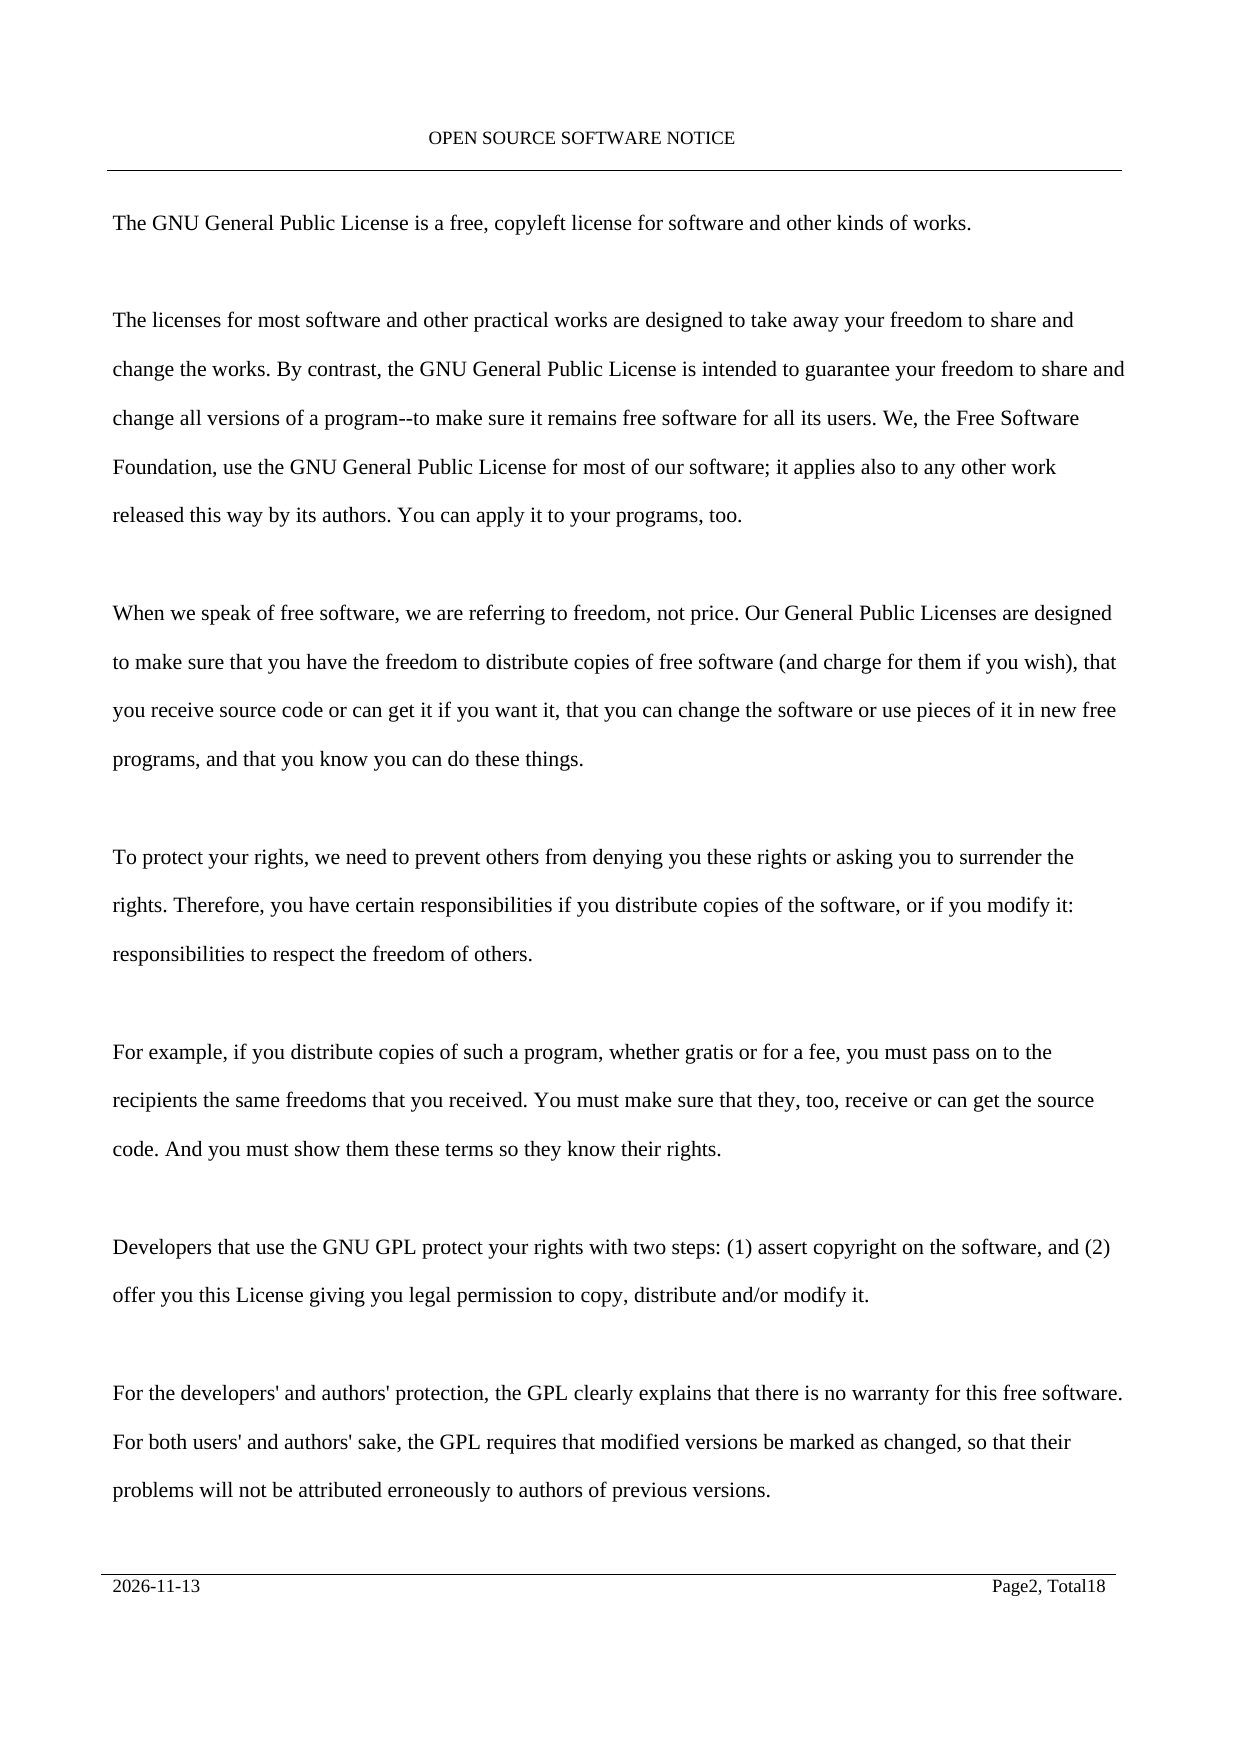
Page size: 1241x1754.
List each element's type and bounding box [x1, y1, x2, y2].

text [112, 206, 1128, 1506]
